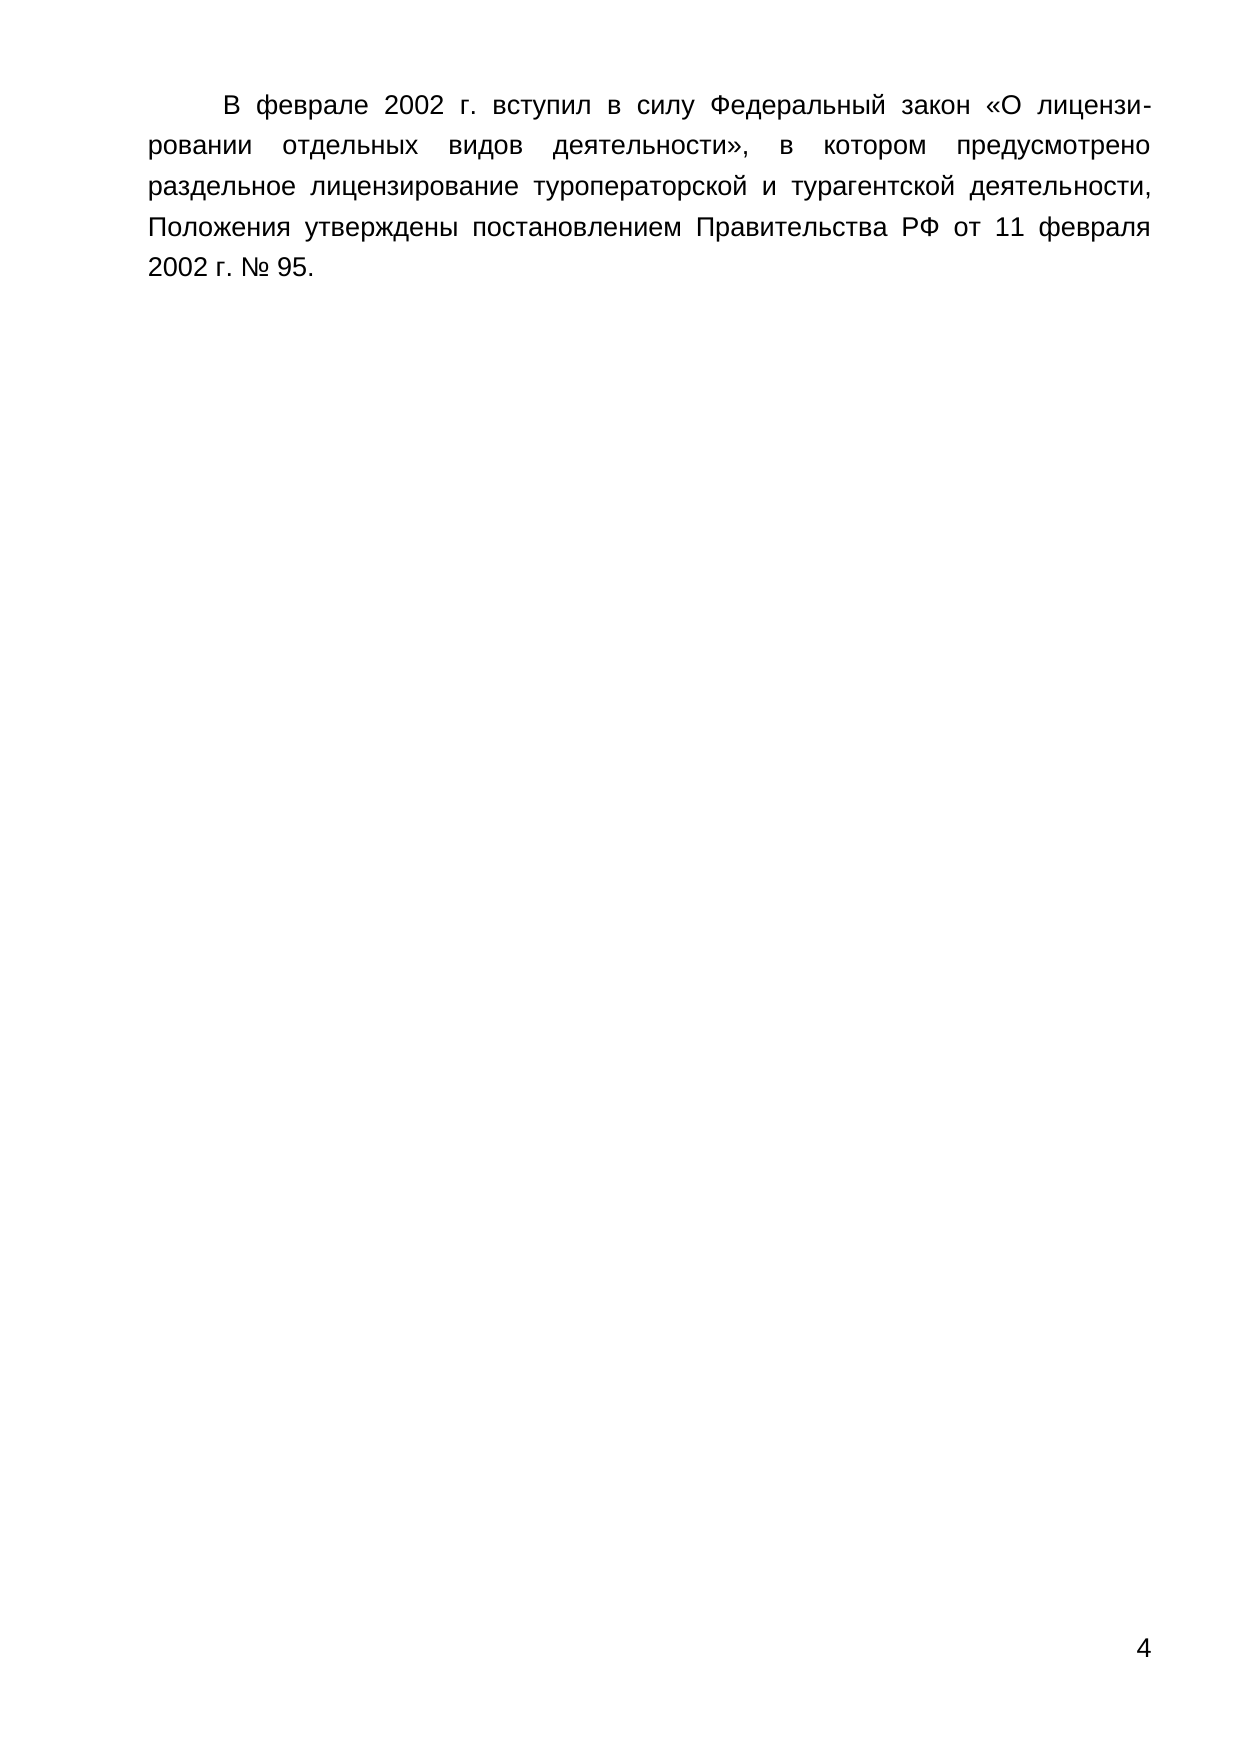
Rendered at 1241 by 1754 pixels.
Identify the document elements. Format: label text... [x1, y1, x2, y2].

text В феврале 2002 г. вступил в силу Федеральный закон «О лицензировании отдельных видов деятельности», в котором предусмотрено раздельное лицензирование туроператорской и турагентской деятельности, Положения утверждены постановлением Правительства РФ от 11 февраля 2002 г. № 95. [148, 89, 1152, 282]
